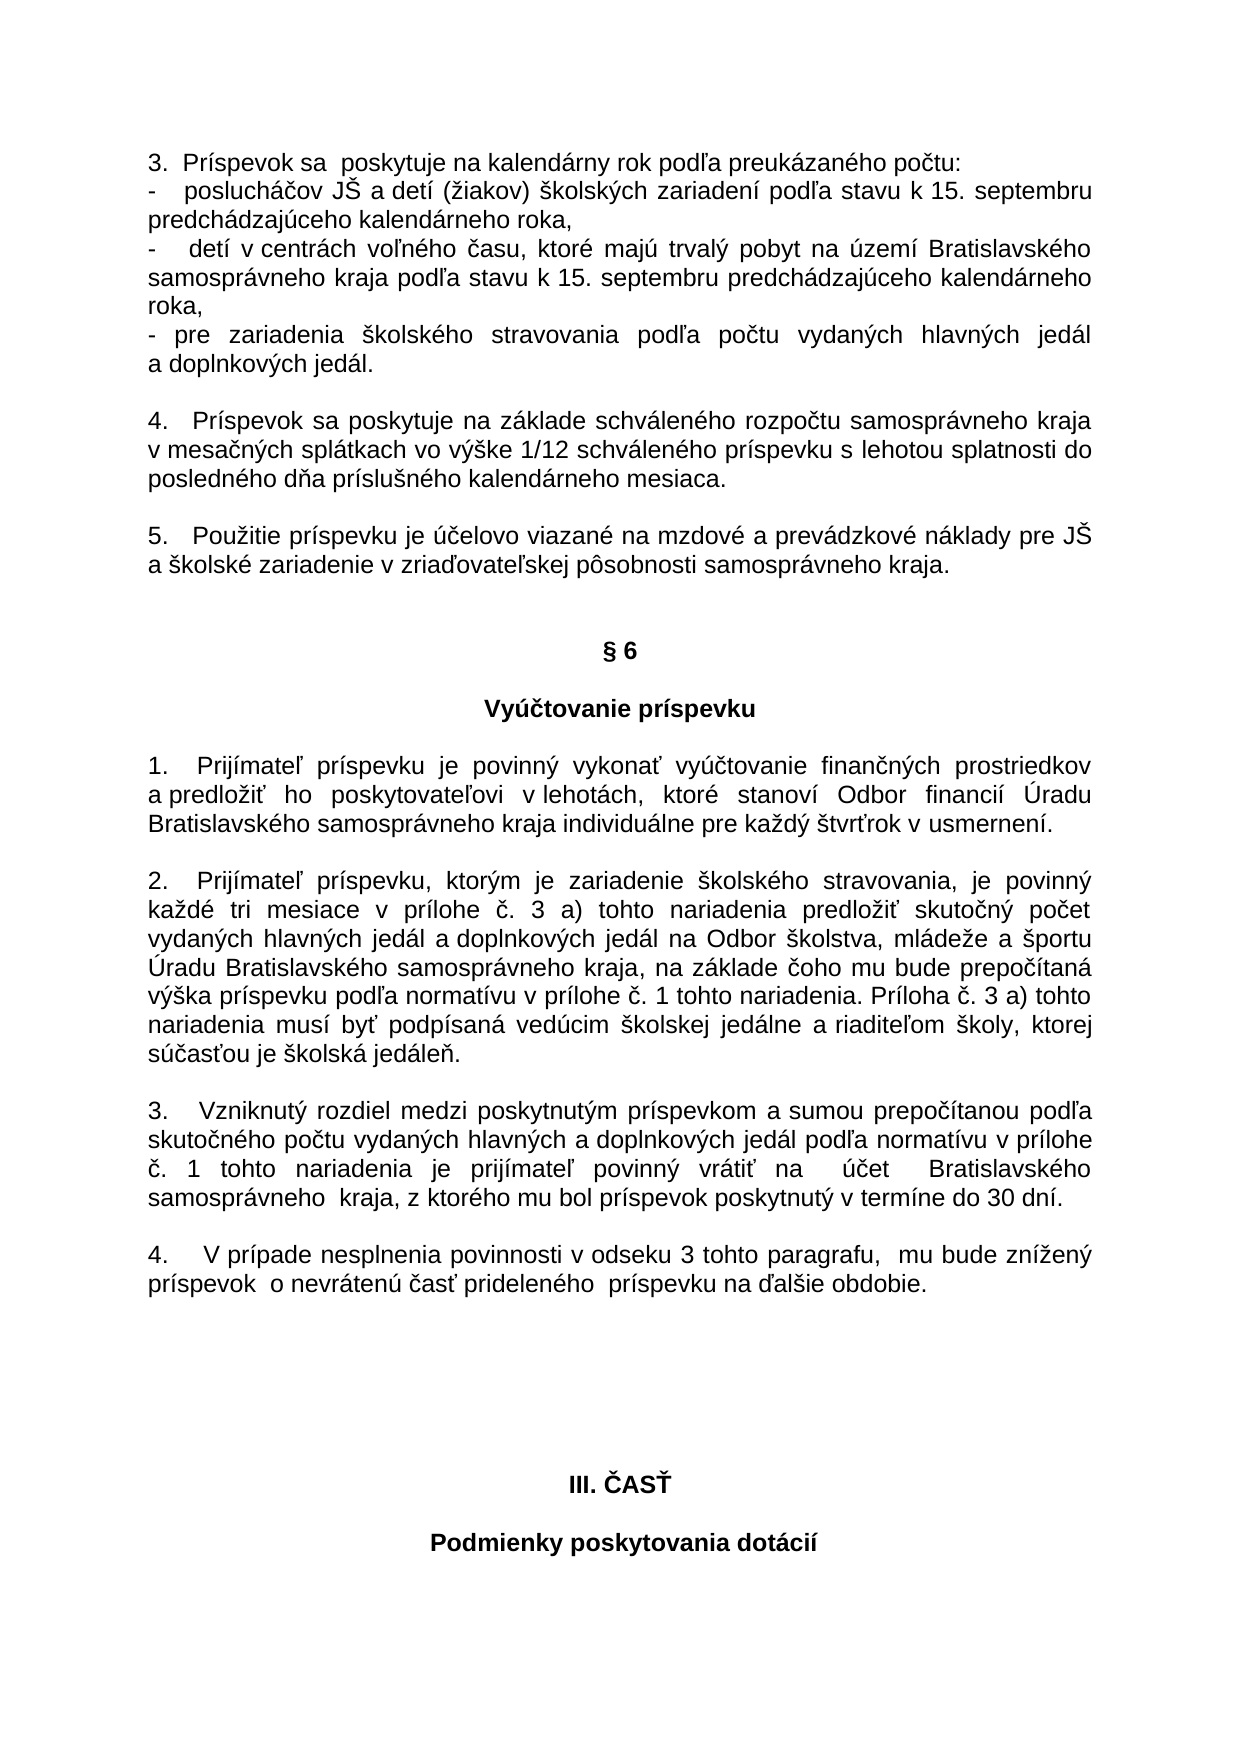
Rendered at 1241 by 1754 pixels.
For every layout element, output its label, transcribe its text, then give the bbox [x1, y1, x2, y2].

text Vyúčtovanie príspevku [148, 694, 1093, 723]
text 4. V prípade nesplnenia povinnosti v odseku 3 tohto paragrafu, mu bude znížený príspevok o nevrátenú časť prideleného príspevku na ďalšie obdobie. [148, 1240, 1093, 1298]
text § 6 [148, 636, 1093, 665]
text Podmienky poskytovania dotácií [148, 1528, 1093, 1556]
list Príspevok sa poskytuje na základe schváleného rozpočtu samosprávneho kraja v mesačných splátkach vo výške 1/12 schváleného príspevku s lehotou splatnosti do posledného dňa príslušného kalendárneho mesiaca. [148, 406, 1093, 493]
text - poslucháčov JŠ a detí (žiakov) školských zariadení podľa stavu k 15. septembru predchádzajúceho kalendárneho roka, [148, 176, 1093, 234]
text 3. Vzniknutý rozdiel medzi poskytnutým príspevkom a sumou prepočítanou podľa skutočného počtu vydaných hlavných a doplnkových jedál podľa normatívu v prílohe č. 1 tohto nariadenia je prijímateľ povinný vrátiť na účet Bratislavského samosprávneho kraja, z ktorého mu bol príspevok poskytnutý v termíne do 30 dní. [148, 1096, 1093, 1211]
text 1. Prijímateľ príspevku je povinný vykonať vyúčtovanie finančných prostriedkov a predložiť ho poskytovateľovi v lehotách, ktoré stanoví Odbor financií Úradu Bratislavského samosprávneho kraja individuálne pre každý štvrťrok v usmernení. [148, 751, 1093, 838]
text 2. Prijímateľ príspevku, ktorým je zariadenie školského stravovania, je povinný každé tri mesiace v prílohe č. 3 a) tohto nariadenia predložiť skutočný počet vydaných hlavných jedál a doplnkových jedál na Odbor školstva, mládeže a športu Úradu Bratislavského samosprávneho kraja, na základe čoho mu bude prepočítaná výška príspevku podľa normatívu v prílohe č. 1 tohto nariadenia. Príloha č. 3 a) tohto nariadenia musí byť podpísaná vedúcim školskej jedálne a riaditeľom školy, ktorej súčasťou je školská jedáleň. [148, 866, 1093, 1068]
text - detí v centrách voľného času, ktoré majú trvalý pobyt na území Bratislavského samosprávneho kraja podľa stavu k 15. septembru predchádzajúceho kalendárneho roka, [148, 234, 1093, 320]
text - pre zariadenia školského stravovania podľa počtu vydaných hlavných jedál a doplnkových jedál. [148, 320, 1093, 378]
text 3. Príspevok sa poskytuje na kalendárny rok podľa preukázaného počtu: [148, 148, 1093, 176]
list Použitie príspevku je účelovo viazané na mzdové a prevádzkové náklady pre JŠ a školské zariadenie v zriaďovateľskej pôsobnosti samosprávneho kraja. [148, 521, 1093, 579]
text III. ČASŤ [148, 1470, 1093, 1499]
